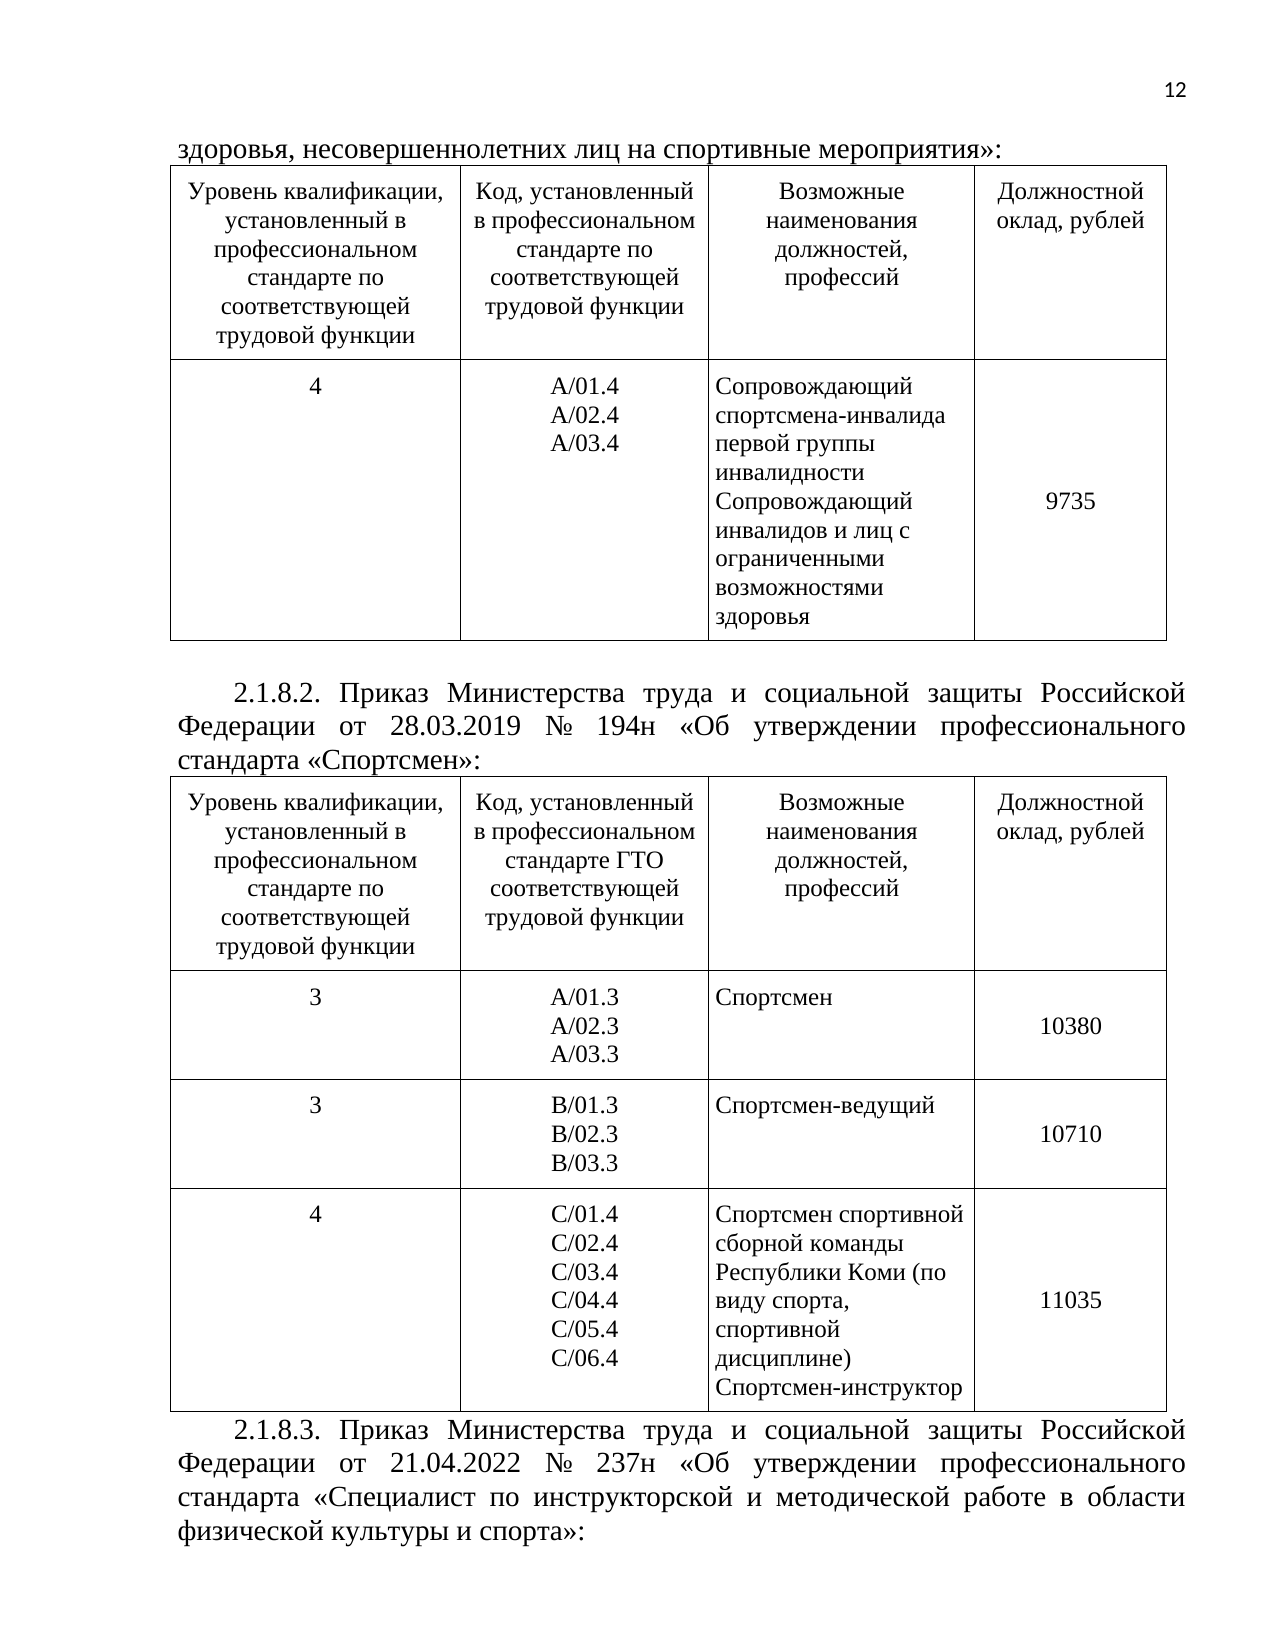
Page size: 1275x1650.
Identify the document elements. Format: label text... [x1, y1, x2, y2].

table_header Код, установленный в профессиональном стандарте ГТО соответствующей трудовой функции [461, 777, 708, 970]
table_header Уровень квалификации, установленный в профессиональном стандарте по соответствующей трудовой функции [171, 166, 460, 359]
table_cell B/01.3 B/02.3 B/03.3 [461, 1080, 708, 1187]
table_cell A/01.3 A/02.3 A/03.3 [461, 971, 708, 1079]
table_cell 11035 [975, 1189, 1166, 1411]
table_cell Спортсмен-ведущий [709, 1080, 974, 1187]
table_cell Спортсмен спортивной сборной команды Республики Коми (по виду спорта, спортивной дисциплине) Спортсмен-инструктор [709, 1189, 974, 1411]
table_header Должностной оклад, рублей [975, 777, 1166, 970]
table_cell 3 [171, 971, 460, 1079]
table_cell 9735 [975, 360, 1166, 640]
table_header Код, установленный в профессиональном стандарте по соответствующей трудовой функции [461, 166, 708, 359]
table_cell 4 [171, 360, 460, 640]
text 2.1.8.3. Приказ Министерства труда и социальной защиты Российской Федерации от 21.04.2022 № 237н «Об утверждении профессионального стандарта «Специалист по инструкторской и методической работе в области физической культуры и спорта»: [177, 1412, 1186, 1546]
table_cell C/01.4 C/02.4 C/03.4 C/04.4 C/05.4 C/06.4 [461, 1189, 708, 1411]
table_header Возможные наименования должностей, профессий [709, 777, 974, 970]
table_cell 4 [171, 1189, 460, 1411]
table_cell 3 [171, 1080, 460, 1187]
table_cell 10380 [975, 971, 1166, 1079]
table_cell A/01.4 A/02.4 A/03.4 [461, 360, 708, 640]
table_header Возможные наименования должностей, профессий [709, 166, 974, 359]
text 2.1.8.2. Приказ Министерства труда и социальной защиты Российской Федерации от 28.03.2019 № 194н «Об утверждении профессионального стандарта «Спортсмен»: [177, 675, 1186, 776]
table_cell Сопровождающий спортсмена-инвалида первой группы инвалидности Сопровождающий инвалидов и лиц с ограниченными возможностями здоровья [709, 360, 974, 640]
table_cell 10710 [975, 1080, 1166, 1187]
table_header Уровень квалификации, установленный в профессиональном стандарте по соответствующей трудовой функции [171, 777, 460, 970]
table_header Должностной оклад, рублей [975, 166, 1166, 359]
table_cell Спортсмен [709, 971, 974, 1079]
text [177, 131, 1186, 164]
